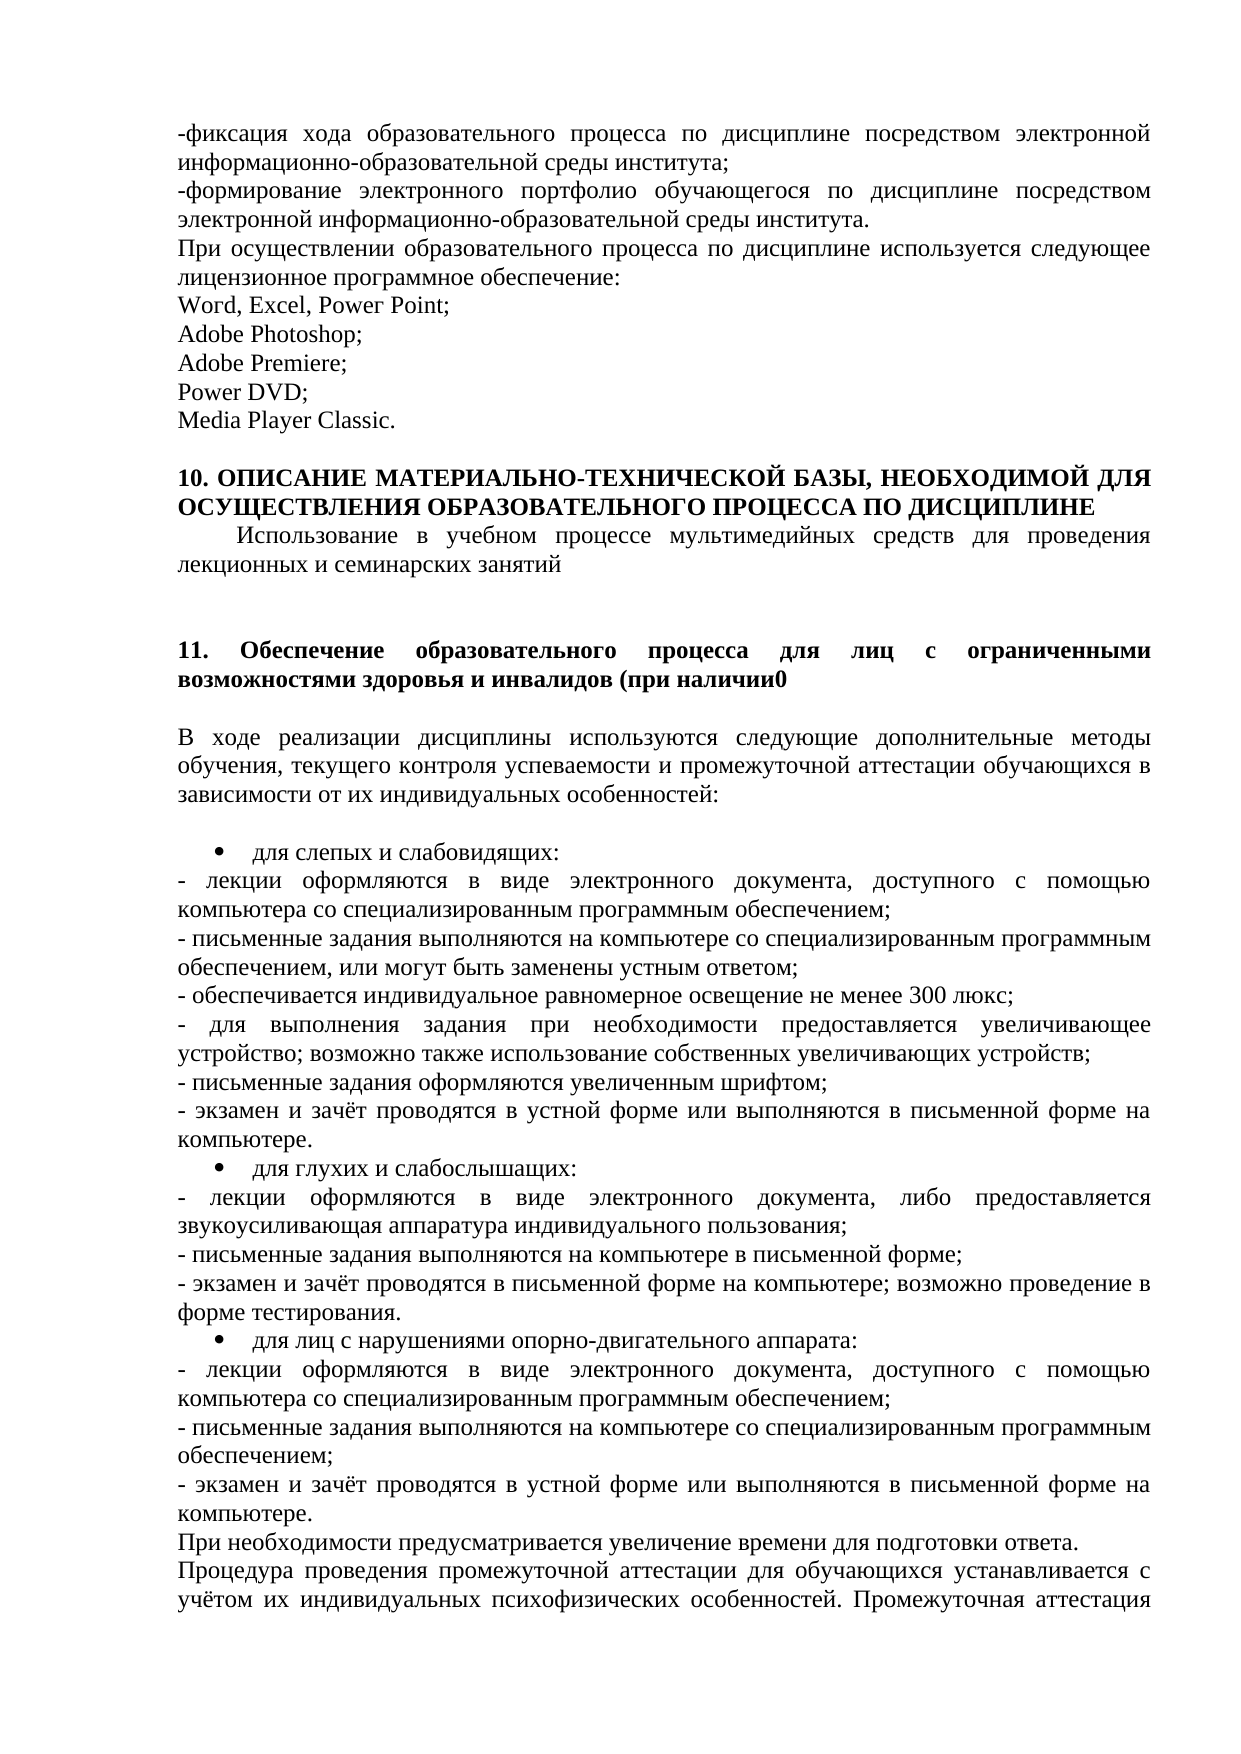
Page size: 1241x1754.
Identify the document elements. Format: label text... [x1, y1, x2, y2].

text Adobe Photoshop; [177, 319, 1152, 348]
text При осуществлении образовательного процесса по дисциплине используется следующее лицензионное программное обеспечение: [177, 233, 1152, 291]
text Media Player Classic. [177, 406, 1152, 434]
text Adobe Premiere; [177, 348, 1152, 377]
text Wогd, Ехсеl, Powег Роint; [177, 291, 1152, 319]
text - для выполнения задания при необходимости предоставляется увеличивающее устройство; возможно также использование собственных увеличивающих устройств; [177, 1009, 1152, 1067]
text - обеспечивается индивидуальное равномерное освещение не менее 300 люкс; [177, 981, 1152, 1009]
text 11. Обеспечение образовательного процесса для лиц с ограниченными возможностями здоровья и инвалидов (при наличии0 [177, 636, 1152, 693]
text При необходимости предусматривается увеличение времени для подготовки ответа. [177, 1527, 1152, 1556]
text - экзамен и зачёт проводятся в письменной форме на компьютере; возможно проведение в форме тестирования. [177, 1268, 1152, 1326]
list для слепых и слабовидящих: [215, 837, 1152, 866]
text Power DVD; [177, 377, 1152, 406]
text - письменные задания выполняются на компьютере со специализированным программным обеспечением, или могут быть заменены устным ответом; [177, 923, 1152, 981]
text - лекции оформляются в виде электронного документа, либо предоставляется звукоусиливающая аппаратура индивидуального пользования; [177, 1182, 1152, 1239]
text В ходе реализации дисциплины используются следующие дополнительные методы обучения, текущего контроля успеваемости и промежуточной аттестации обучающихся в зависимости от их индивидуальных особенностей: [177, 722, 1152, 808]
text -формирование электронного портфолио обучающегося по дисциплине посредством электронной информационно-образовательной среды института. [177, 176, 1152, 233]
text Использование в учебном процессе мультимедийных средств для проведения лекционных и семинарских занятий [177, 521, 1152, 578]
text - экзамен и зачёт проводятся в устной форме или выполняются в письменной форме на компьютере. [177, 1469, 1152, 1527]
text - лекции оформляются в виде электронного документа, доступного с помощью компьютера со специализированным программным обеспечением; [177, 1354, 1152, 1412]
text - экзамен и зачёт проводятся в устной форме или выполняются в письменной форме на компьютере. [177, 1096, 1152, 1153]
text - письменные задания выполняются на компьютере в письменной форме; [177, 1239, 1152, 1268]
text - лекции оформляются в виде электронного документа, доступного с помощью компьютера со специализированным программным обеспечением; [177, 866, 1152, 923]
text -фиксация хода образовательного процесса по дисциплине посредством электронной информационно-образовательной среды института; [177, 118, 1152, 176]
text - письменные задания оформляются увеличенным шрифтом; [177, 1067, 1152, 1096]
text 10. ОПИСАНИЕ МАТЕРИАЛЬНО-ТЕХНИЧЕСКОЙ БАЗЫ, НЕОБХОДИМОЙ ДЛЯ ОСУЩЕСТВЛЕНИЯ ОБРАЗОВАТЕЛЬНОГО ПРОЦЕССА ПО ДИСЦИПЛИНЕ [177, 463, 1152, 521]
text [177, 1556, 1152, 1613]
list для лиц с нарушениями опорно-двигательного аппарата: [215, 1326, 1152, 1354]
list для глухих и слабослышащих: [215, 1153, 1152, 1182]
text - письменные задания выполняются на компьютере со специализированным программным обеспечением; [177, 1412, 1152, 1469]
